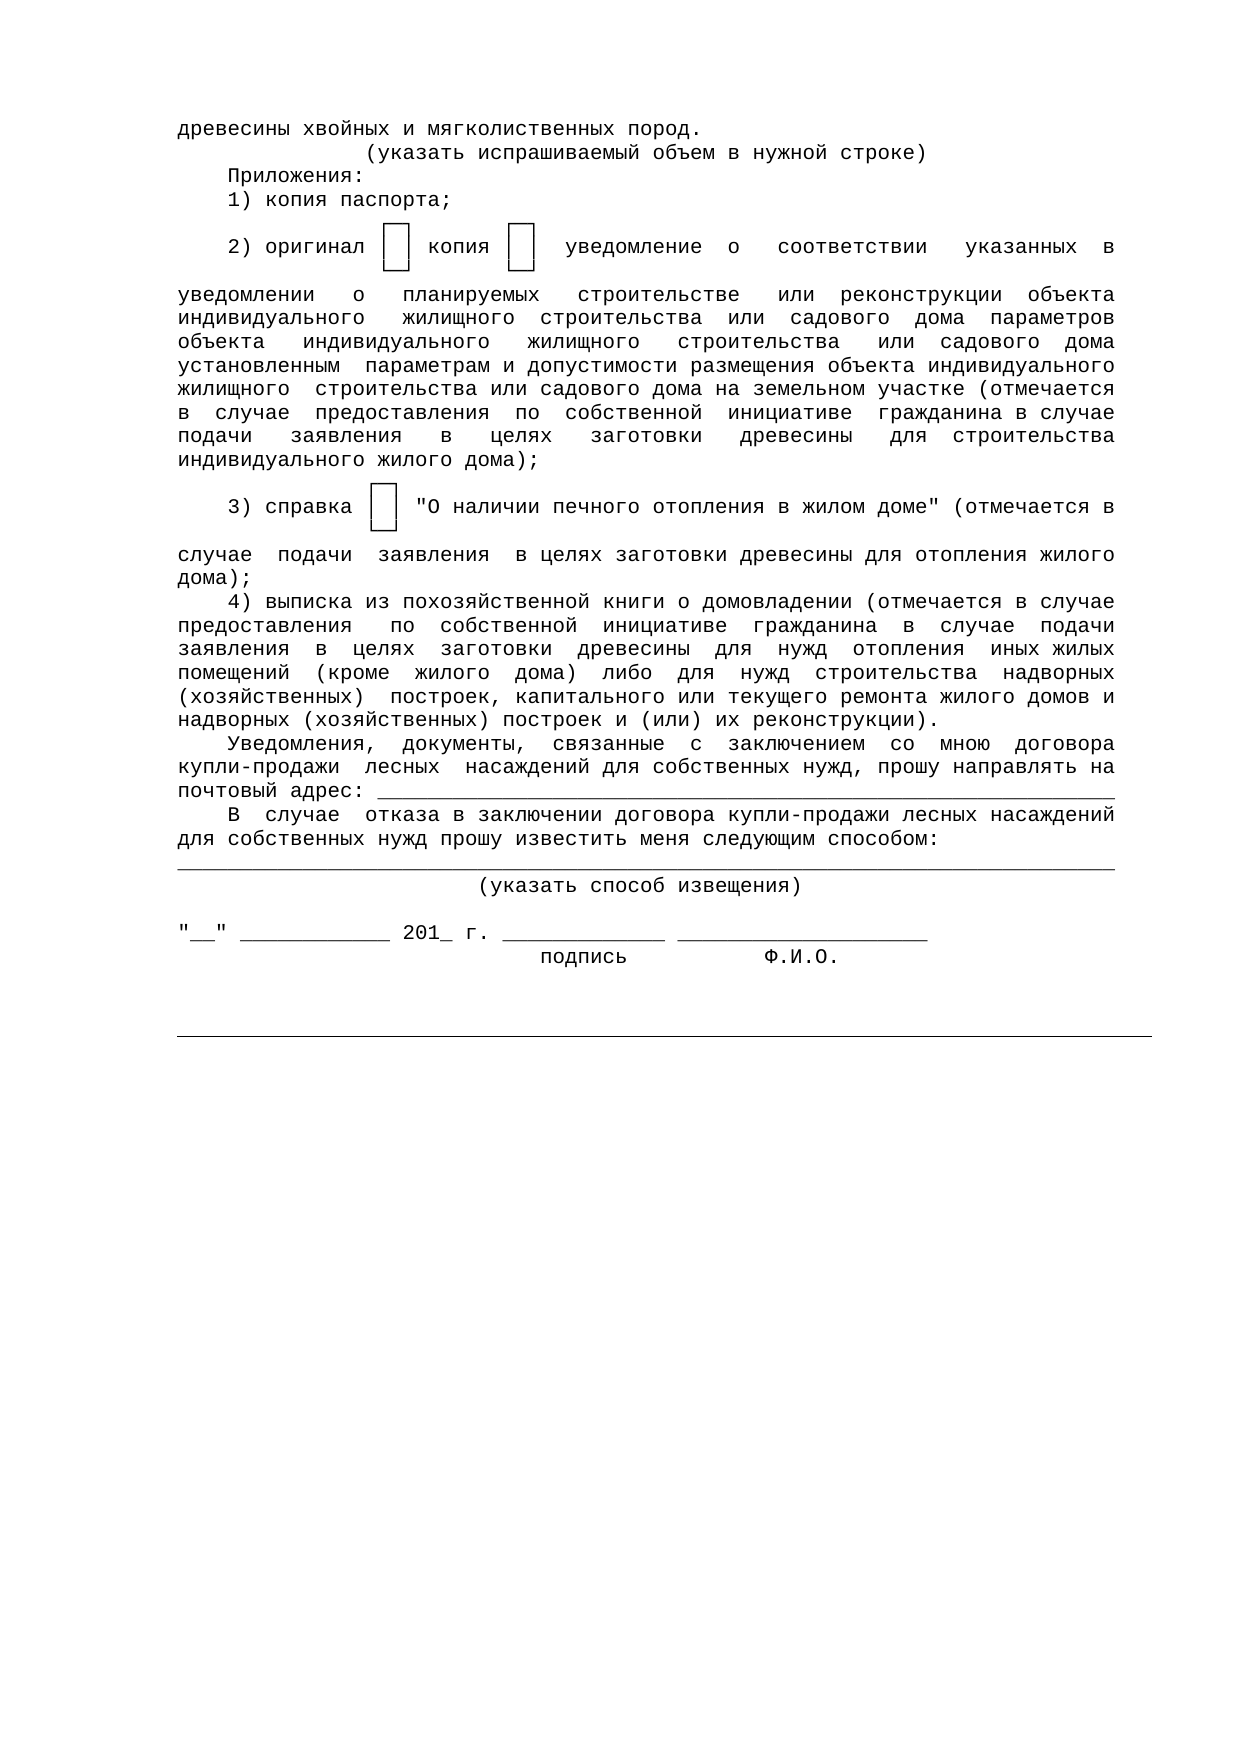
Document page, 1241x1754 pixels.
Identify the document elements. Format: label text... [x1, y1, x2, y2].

text (указать способ извещения) [177, 875, 1152, 898]
text 4) выписка из похозяйственной книги о домовладении (отмечается в случае [177, 591, 1152, 615]
text 2) оригинал │ │ копия │ │ уведомление о соответствии указанных в [177, 236, 1152, 260]
text "__" ____________ 201_ г. _____________ ____________________ [177, 922, 1152, 946]
text └─┘ [177, 520, 1152, 544]
text ┌─┐ ┌─┐ [177, 213, 1152, 236]
text купли-продажи лесных насаждений для собственных нужд, прошу направлять на [177, 757, 1152, 780]
text 3) справка │ │ "О наличии печного отопления в жилом доме" (отмечается в [177, 496, 1152, 520]
text (хозяйственных) построек, капитального или текущего ремонта жилого домов и [177, 686, 1152, 709]
text для собственных нужд прошу известить меня следующим способом: [177, 827, 1152, 851]
text предоставления по собственной инициативе гражданина в случае подачи [177, 615, 1152, 638]
text 1) копия паспорта; [177, 189, 1152, 213]
text в случае предоставления по собственной инициативе гражданина в случае [177, 402, 1152, 426]
text ___________________________________________________________________________ [177, 851, 1152, 875]
text Приложения: [177, 165, 1152, 189]
text уведомлении о планируемых строительстве или реконструкции объекта [177, 284, 1152, 307]
text подпись Ф.И.О. [177, 946, 1152, 969]
text подачи заявления в целях заготовки древесины для строительства [177, 426, 1152, 449]
text дома); [177, 567, 1152, 591]
text └─┘ └─┘ [177, 260, 1152, 284]
text почтовый адрес: ___________________________________________________________ [177, 780, 1152, 804]
text жилищного строительства или садового дома на земельном участке (отмечается [177, 378, 1152, 402]
text (указать испрашиваемый объем в нужной строке) [177, 142, 1152, 165]
text древесины хвойных и мягколиственных пород. [177, 118, 1152, 142]
text случае подачи заявления в целях заготовки древесины для отопления жилого [177, 544, 1152, 567]
text объекта индивидуального жилищного строительства или садового дома [177, 331, 1152, 354]
text В случае отказа в заключении договора купли-продажи лесных насаждений [177, 804, 1152, 827]
text Уведомления, документы, связанные с заключением со мною договора [177, 733, 1152, 757]
text индивидуального жилого дома); [177, 449, 1152, 473]
text ┌─┐ [177, 473, 1152, 496]
text установленным параметрам и допустимости размещения объекта индивидуального [177, 354, 1152, 378]
text индивидуального жилищного строительства или садового дома параметров [177, 307, 1152, 331]
text заявления в целях заготовки древесины для нужд отопления иных жилых [177, 638, 1152, 662]
text помещений (кроме жилого дома) либо для нужд строительства надворных [177, 662, 1152, 686]
text надворных (хозяйственных) построек и (или) их реконструкции). [177, 709, 1152, 733]
